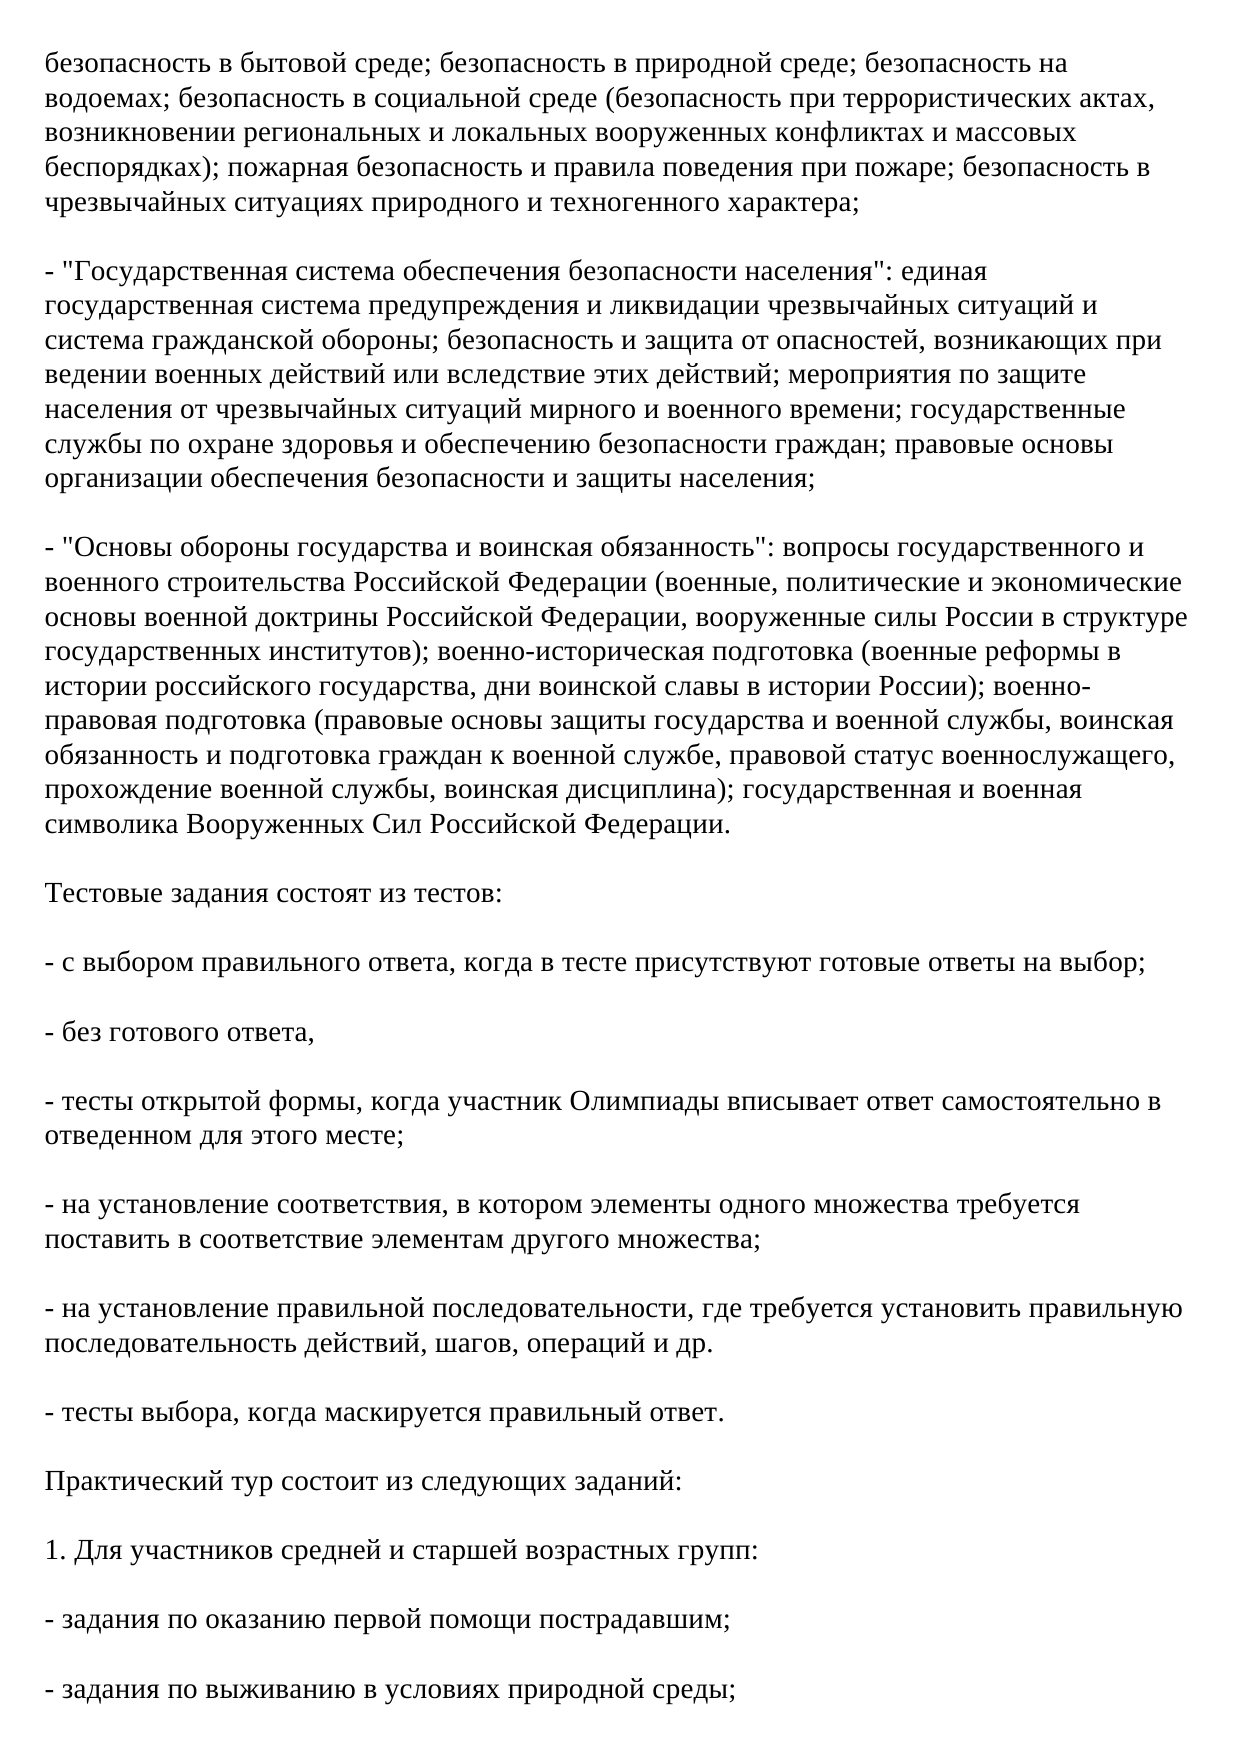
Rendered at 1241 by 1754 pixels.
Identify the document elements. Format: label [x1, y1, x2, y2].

text [44, 44, 1196, 1704]
